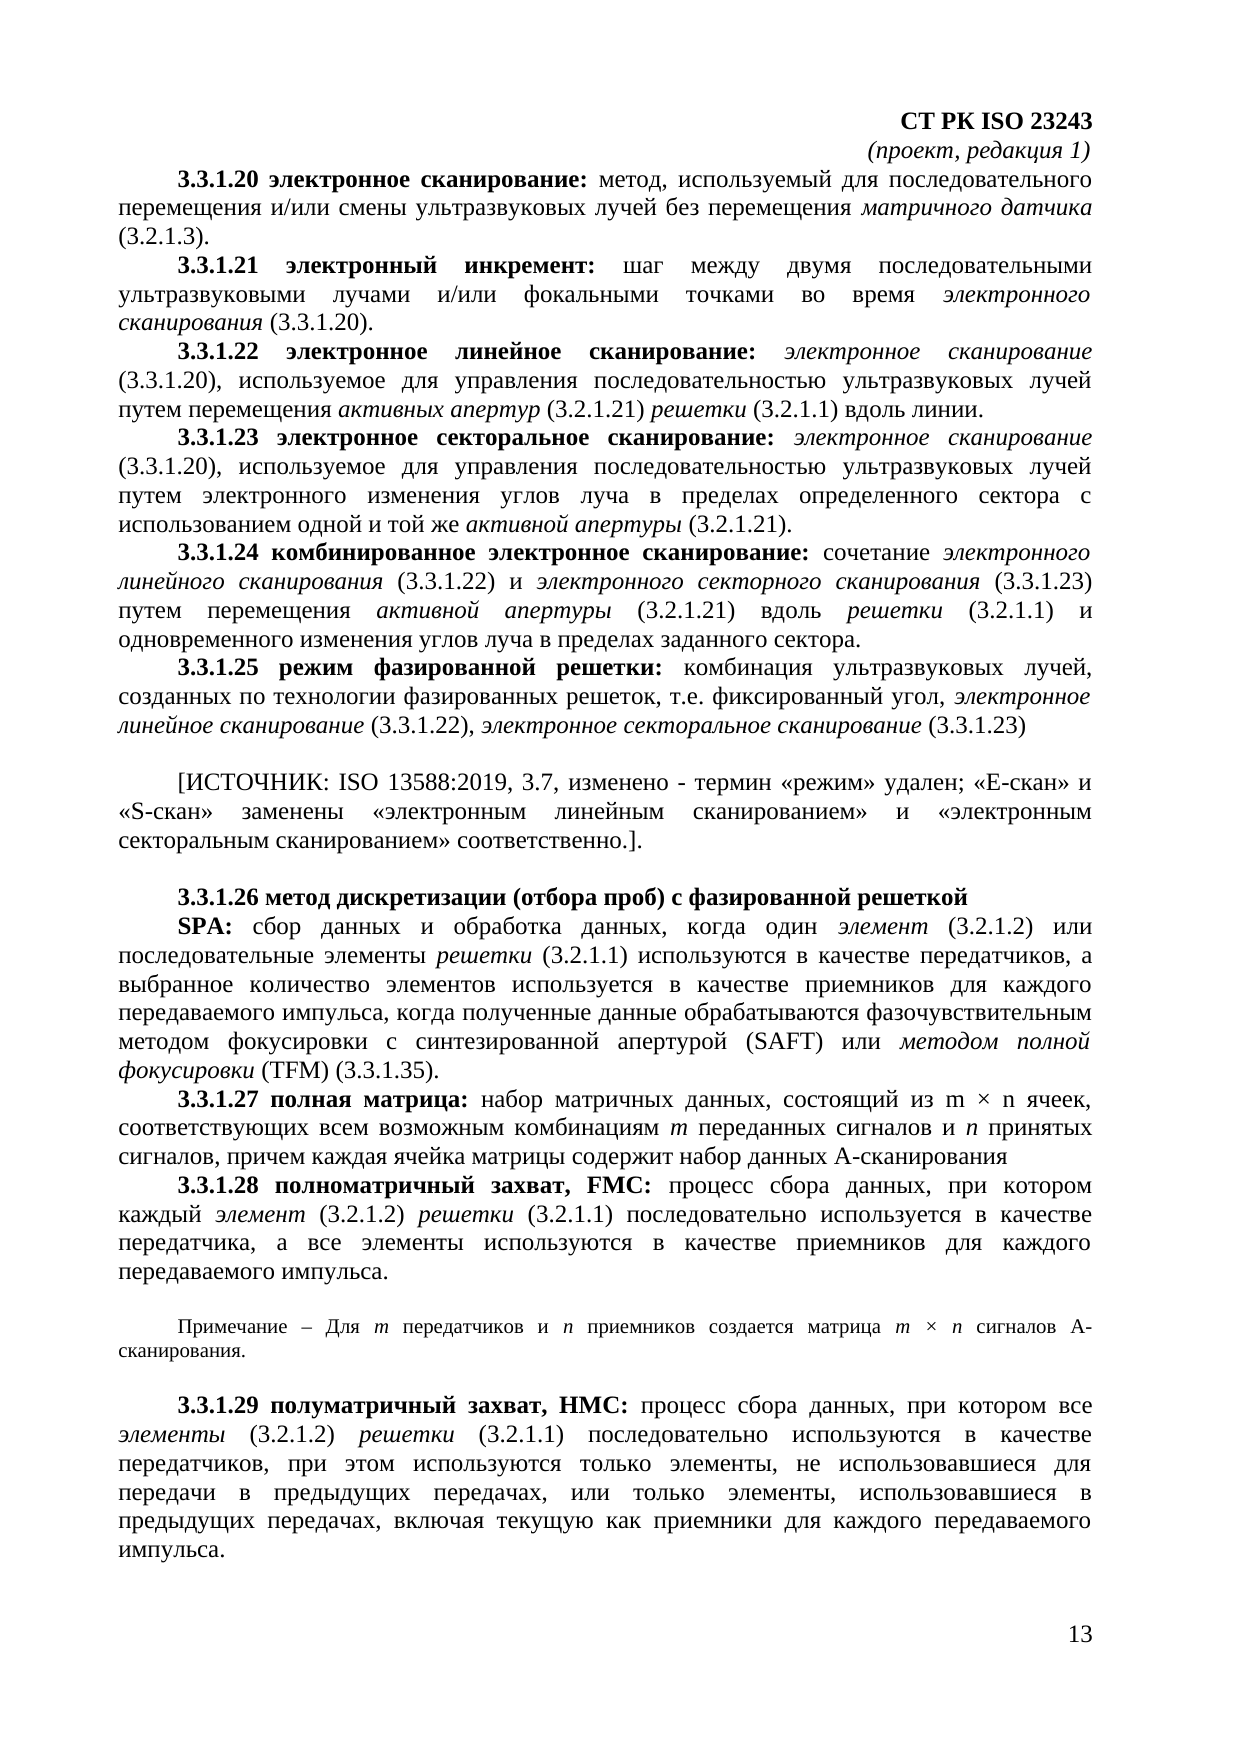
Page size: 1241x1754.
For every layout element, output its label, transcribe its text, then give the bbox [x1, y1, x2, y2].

text [ИСТОЧНИК: ISO 13588:2019, 3.7, изменено - термин «режим» удален; «Е-скан» и «S-скан» заменены «электронным линейным сканированием» и «электронным секторальным сканированием» соответственно.]. [118, 767, 1092, 854]
text 3.3.1.22 электронное линейное сканирование: электронное сканирование (3.3.1.20), используемое для управления последовательностью ультразвуковых лучей путем перемещения активных апертур (3.2.1.21) решетки (3.2.1.1) вдоль линии. [118, 336, 1092, 422]
text 3.3.1.28 полноматричный захват, FMC: процесс сбора данных, при котором каждый элемент (3.2.1.2) решетки (3.2.1.1) последовательно используется в качестве передатчика, а все элементы используются в качестве приемников для каждого передаваемого импульса. [118, 1170, 1092, 1285]
text 3.3.1.20 электронное сканирование: метод, используемый для последовательного перемещения и/или смены ультразвуковых лучей без перемещения матричного датчика (3.2.1.3). [118, 164, 1092, 250]
text SPA: сбор данных и обработка данных, когда один элемент (3.2.1.2) или последовательные элементы решетки (3.2.1.1) используются в качестве передатчиков, а выбранное количество элементов используется в качестве приемников для каждого передаваемого импульса, когда полученные данные обрабатываются фазочувствительным методом фокусировки с синтезированной апертурой (SAFT) или методом полной фокусировки (TFM) (3.3.1.35). [118, 911, 1092, 1084]
text 3.3.1.29 полуматричный захват, HMC: процесс сбора данных, при котором все элементы (3.2.1.2) решетки (3.2.1.1) последовательно используются в качестве передатчиков, при этом используются только элементы, не использовавшиеся для передачи в предыдущих передачах, или только элементы, использовавшиеся в предыдущих передачах, включая текущую как приемники для каждого передаваемого импульса. [118, 1391, 1092, 1563]
text Примечание – Для m передатчиков и n приемников создается матрица m × n сигналов А-сканирования. [118, 1314, 1092, 1362]
text 3.3.1.23 электронное секторальное сканирование: электронное сканирование (3.3.1.20), используемое для управления последовательностью ультразвуковых лучей путем электронного изменения углов луча в пределах определенного сектора с использованием одной и той же активной апертуры (3.2.1.21). [118, 422, 1092, 537]
text 3.3.1.24 комбинированное электронное сканирование: сочетание электронного линейного сканирования (3.3.1.22) и электронного секторного сканирования (3.3.1.23) путем перемещения активной апертуры (3.2.1.21) вдоль решетки (3.2.1.1) и одновременного изменения углов луча в пределах заданного сектора. [118, 537, 1092, 652]
text 3.3.1.27 полная матрица: набор матричных данных, состоящий из m × n ячеек, соответствующих всем возможным комбинациям m переданных сигналов и n принятых сигналов, причем каждая ячейка матрицы содержит набор данных A-сканирования [118, 1084, 1092, 1170]
text 3.3.1.21 электронный инкремент: шаг между двумя последовательными ультразвуковыми лучами и/или фокальными точками во время электронного сканирования (3.3.1.20). [118, 250, 1092, 336]
text 3.3.1.25 режим фазированной решетки: комбинация ультразвуковых лучей, созданных по технологии фазированных решеток, т.е. фиксированный угол, электронное линейное сканирование (3.3.1.22), электронное секторальное сканирование (3.3.1.23) [118, 652, 1092, 739]
text 3.3.1.26 метод дискретизации (отбора проб) с фазированной решеткой [118, 882, 1092, 911]
